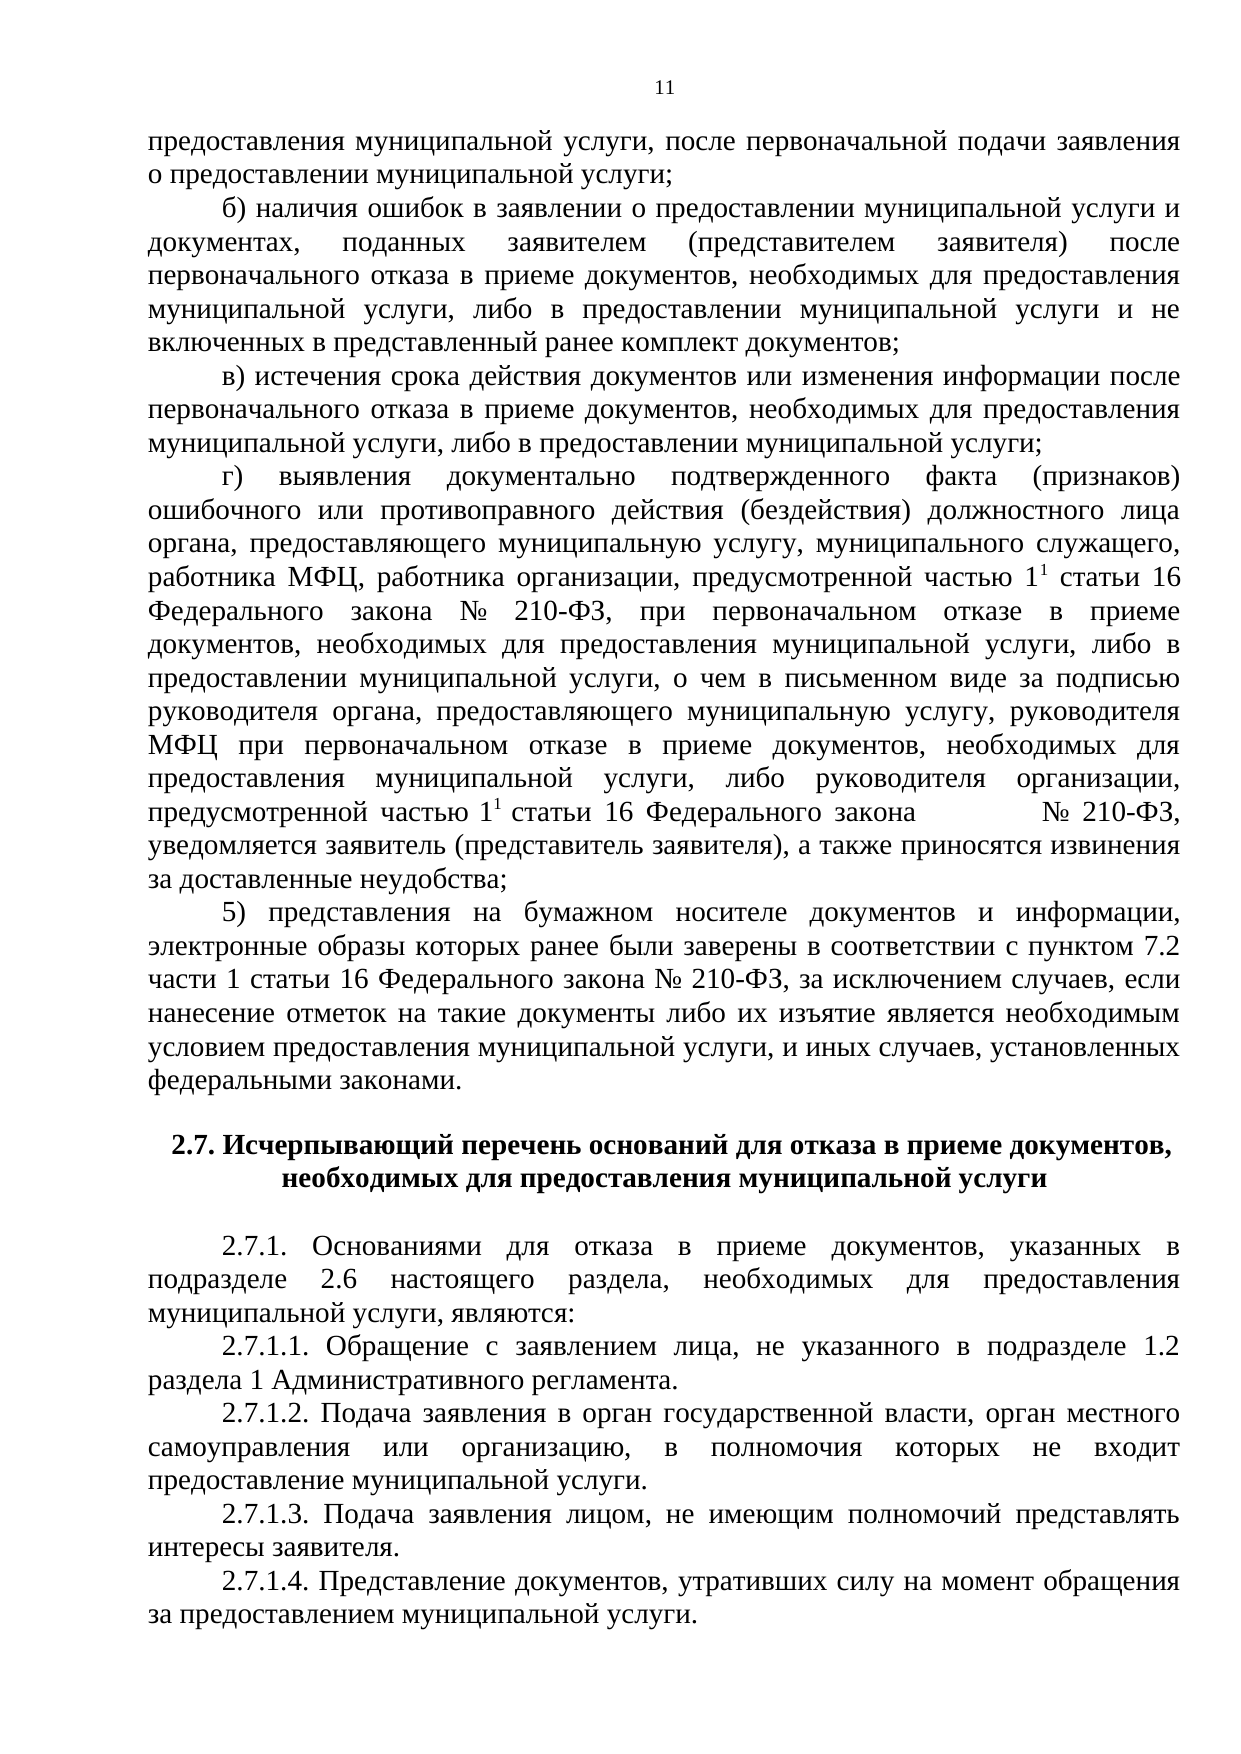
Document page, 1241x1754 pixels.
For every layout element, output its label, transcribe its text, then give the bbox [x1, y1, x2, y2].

text 2.7.1.1. Обращение с заявлением лица, не указанного в подразделе 1.2 раздела 1 Административного регламента. [148, 1328, 1181, 1395]
text 2.7.1.4. Представление документов, утративших силу на момент обращения за предоставлением муниципальной услуги. [148, 1563, 1181, 1630]
text 5) представления на бумажном носителе документов и информации, электронные образы которых ранее были заверены в соответствии с пунктом 7.2 части 1 статьи 16 Федерального закона № 210-ФЗ, за исключением случаев, если нанесение отметок на такие документы либо их изъятие является необходимым условием предоставления муниципальной услуги, и иных случаев, установленных федеральными законами. [148, 894, 1181, 1096]
text 2.7.1.3. Подача заявления лицом, не имеющим полномочий представлять интересы заявителя. [148, 1496, 1181, 1563]
text б) наличия ошибок в заявлении о предоставлении муниципальной услуги и документах, поданных заявителем (представителем заявителя) после первоначального отказа в приеме документов, необходимых для предоставления муниципальной услуги, либо в предоставлении муниципальной услуги и не включенных в представленный ранее комплект документов; [148, 190, 1181, 358]
text г) выявления документально подтвержденного факта (признаков) ошибочного или противоправного действия (бездействия) должностного лица органа, предоставляющего муниципальную услугу, муниципального служащего, работника МФЦ, работника организации, предусмотренной частью 11 статьи 16 Федерального закона № 210-ФЗ, при первоначальном отказе в приеме документов, необходимых для предоставления муниципальной услуги, либо в предоставлении муниципальной услуги, о чем в письменном виде за подписью руководителя органа, предоставляющего муниципальную услугу, руководителя МФЦ при первоначальном отказе в приеме документов, необходимых для предоставления муниципальной услуги, либо руководителя организации, предусмотренной частью 11 статьи 16 Федерального закона № 210-ФЗ, уведомляется заявитель (представитель заявителя), а также приносятся извинения за доставленные неудобства; [148, 458, 1181, 894]
text 2.7.1. Основаниями для отказа в приеме документов, указанных в подразделе 2.6 настоящего раздела, необходимых для предоставления муниципальной услуги, являются: [148, 1228, 1181, 1328]
text 2.7.1.2. Подача заявления в орган государственной власти, орган местного самоуправления или организацию, в полномочия которых не входит предоставление муниципальной услуги. [148, 1395, 1181, 1496]
text 2.7. Исчерпывающий перечень оснований для отказа в приеме документов, необходимых для предоставления муниципальной услуги [148, 1127, 1181, 1194]
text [148, 123, 1181, 190]
text в) истечения срока действия документов или изменения информации после первоначального отказа в приеме документов, необходимых для предоставления муниципальной услуги, либо в предоставлении муниципальной услуги; [148, 358, 1181, 458]
